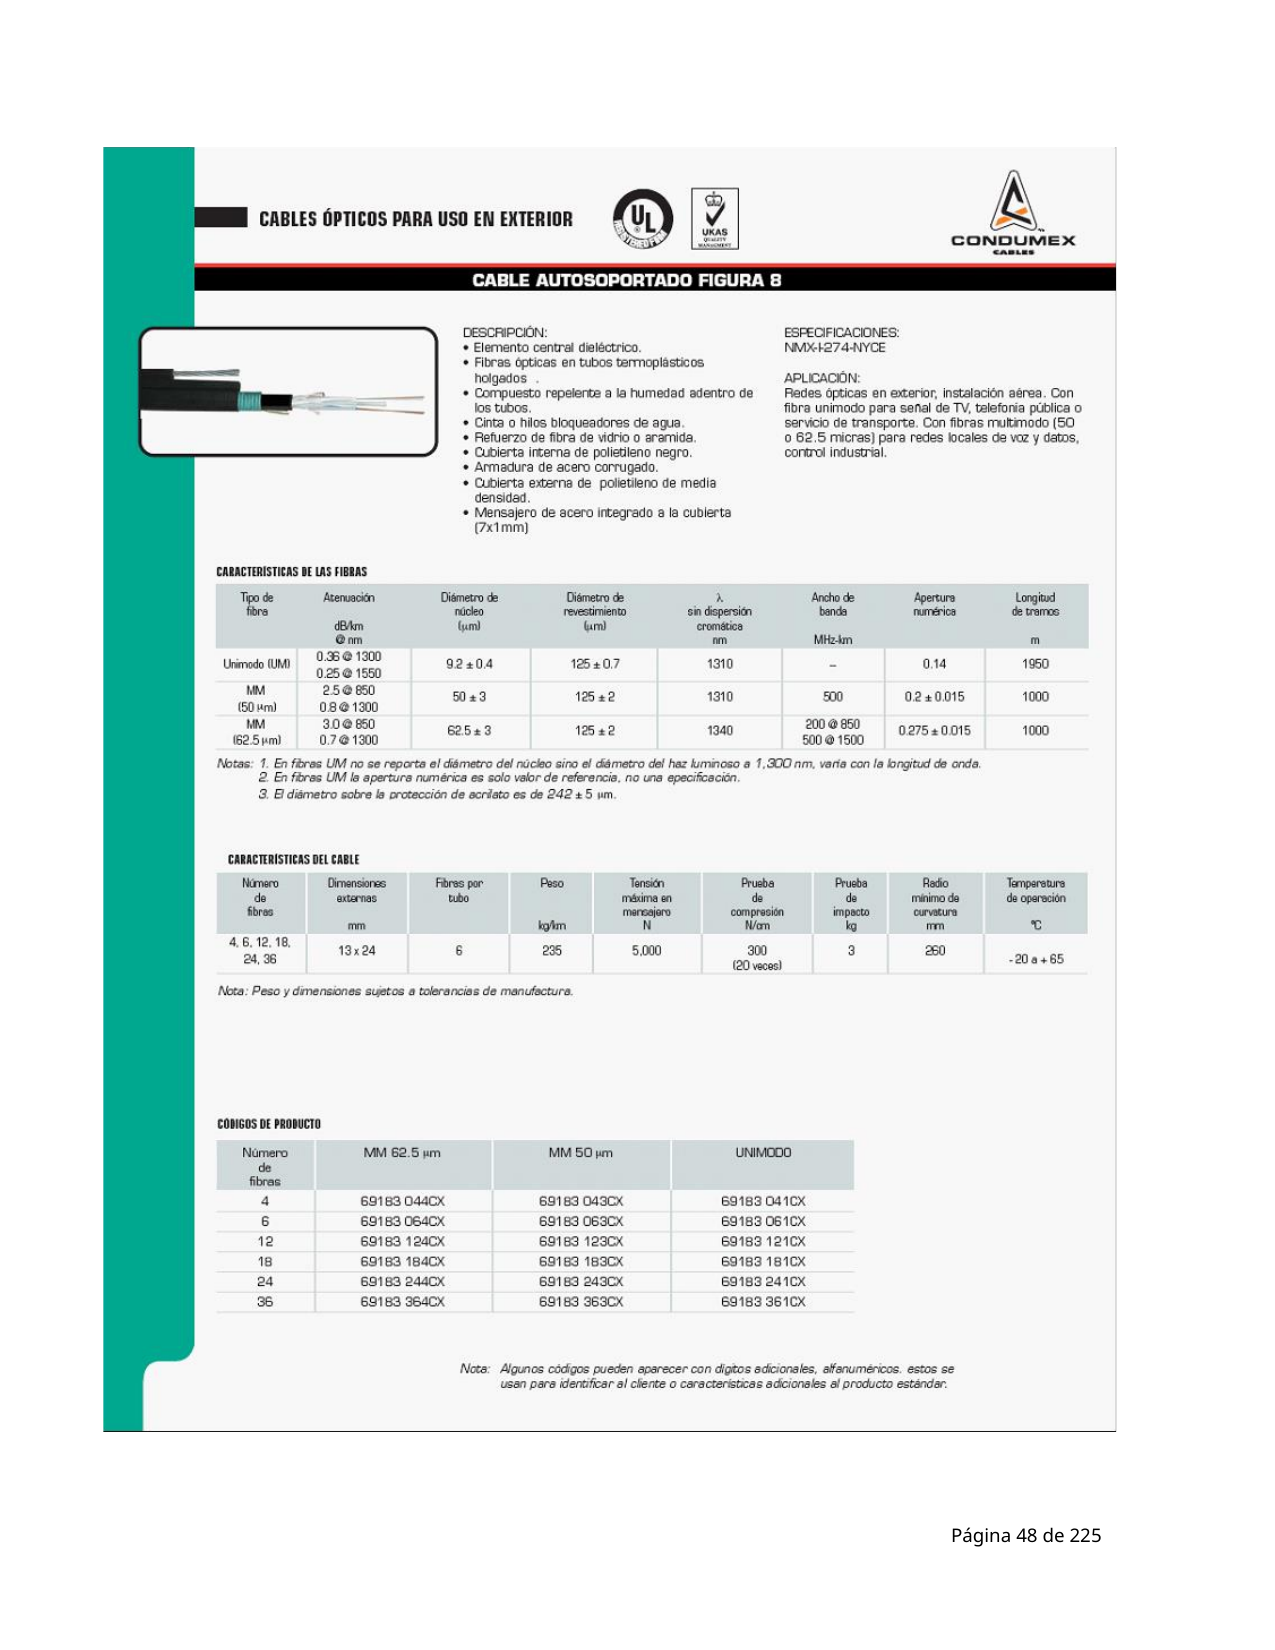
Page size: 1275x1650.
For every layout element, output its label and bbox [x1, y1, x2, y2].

picture [103, 147, 1117, 1432]
